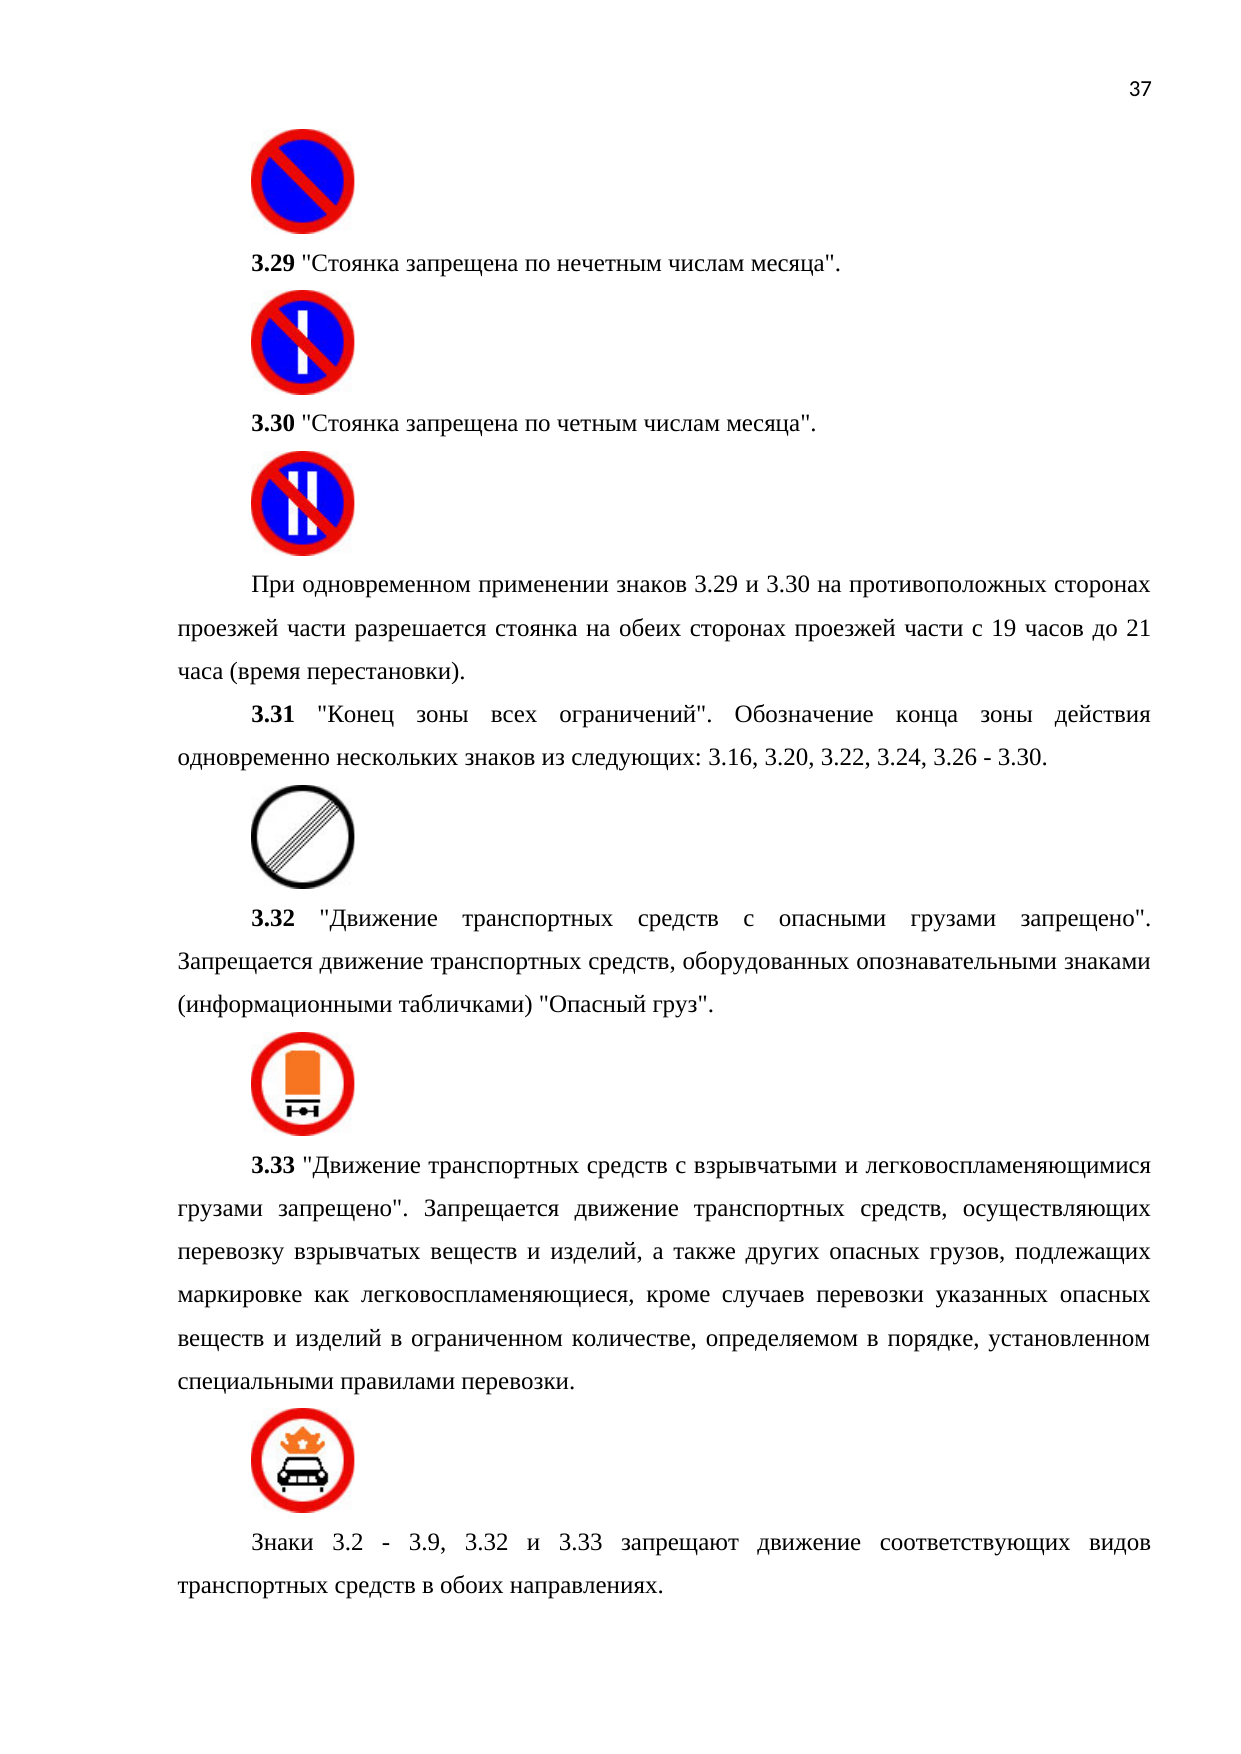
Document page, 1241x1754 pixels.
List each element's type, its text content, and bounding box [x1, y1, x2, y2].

picture [251, 129, 355, 234]
text 3.29 "Стоянка запрещена по нечетным числам месяца". [177, 248, 1152, 276]
text 3.33 "Движение транспортных средств с взрывчатыми и легковоспламеняющимися грузами запрещено". Запрещается движение транспортных средств, осуществляющих перевозку взрывчатых веществ и изделий, а также других опасных грузов, подлежащих маркировке как легковоспламеняющиеся, кроме случаев перевозки указанных опасных веществ и изделий в ограниченном количестве, определяемом в порядке, установленном специальными правилами перевозки. [177, 1150, 1152, 1394]
text При одновременном применении знаков 3.29 и 3.30 на противоположных сторонах проезжей части разрешается стоянка на обеих сторонах проезжей части с 19 часов до 21 часа (время перестановки). [177, 569, 1152, 684]
text 3.32 "Движение транспортных средств с опасными грузами запрещено". Запрещается движение транспортных средств, оборудованных опознавательными знаками (информационными табличками) "Опасный груз". [177, 903, 1152, 1018]
text Знаки 3.2 - 3.9, 3.32 и 3.33 запрещают движение соответствующих видов транспортных средств в обоих направлениях. [177, 1527, 1152, 1598]
text 3.30 "Стоянка запрещена по четным числам месяца". [177, 408, 1152, 437]
picture [251, 1032, 355, 1136]
text 3.31 "Конец зоны всех ограничений". Обозначение конца зоны действия одновременно нескольких знаков из следующих: 3.16, 3.20, 3.22, 3.24, 3.26 - 3.30. [177, 699, 1152, 771]
picture [251, 290, 355, 395]
picture [251, 1408, 355, 1513]
picture [251, 451, 355, 556]
picture [251, 785, 355, 889]
